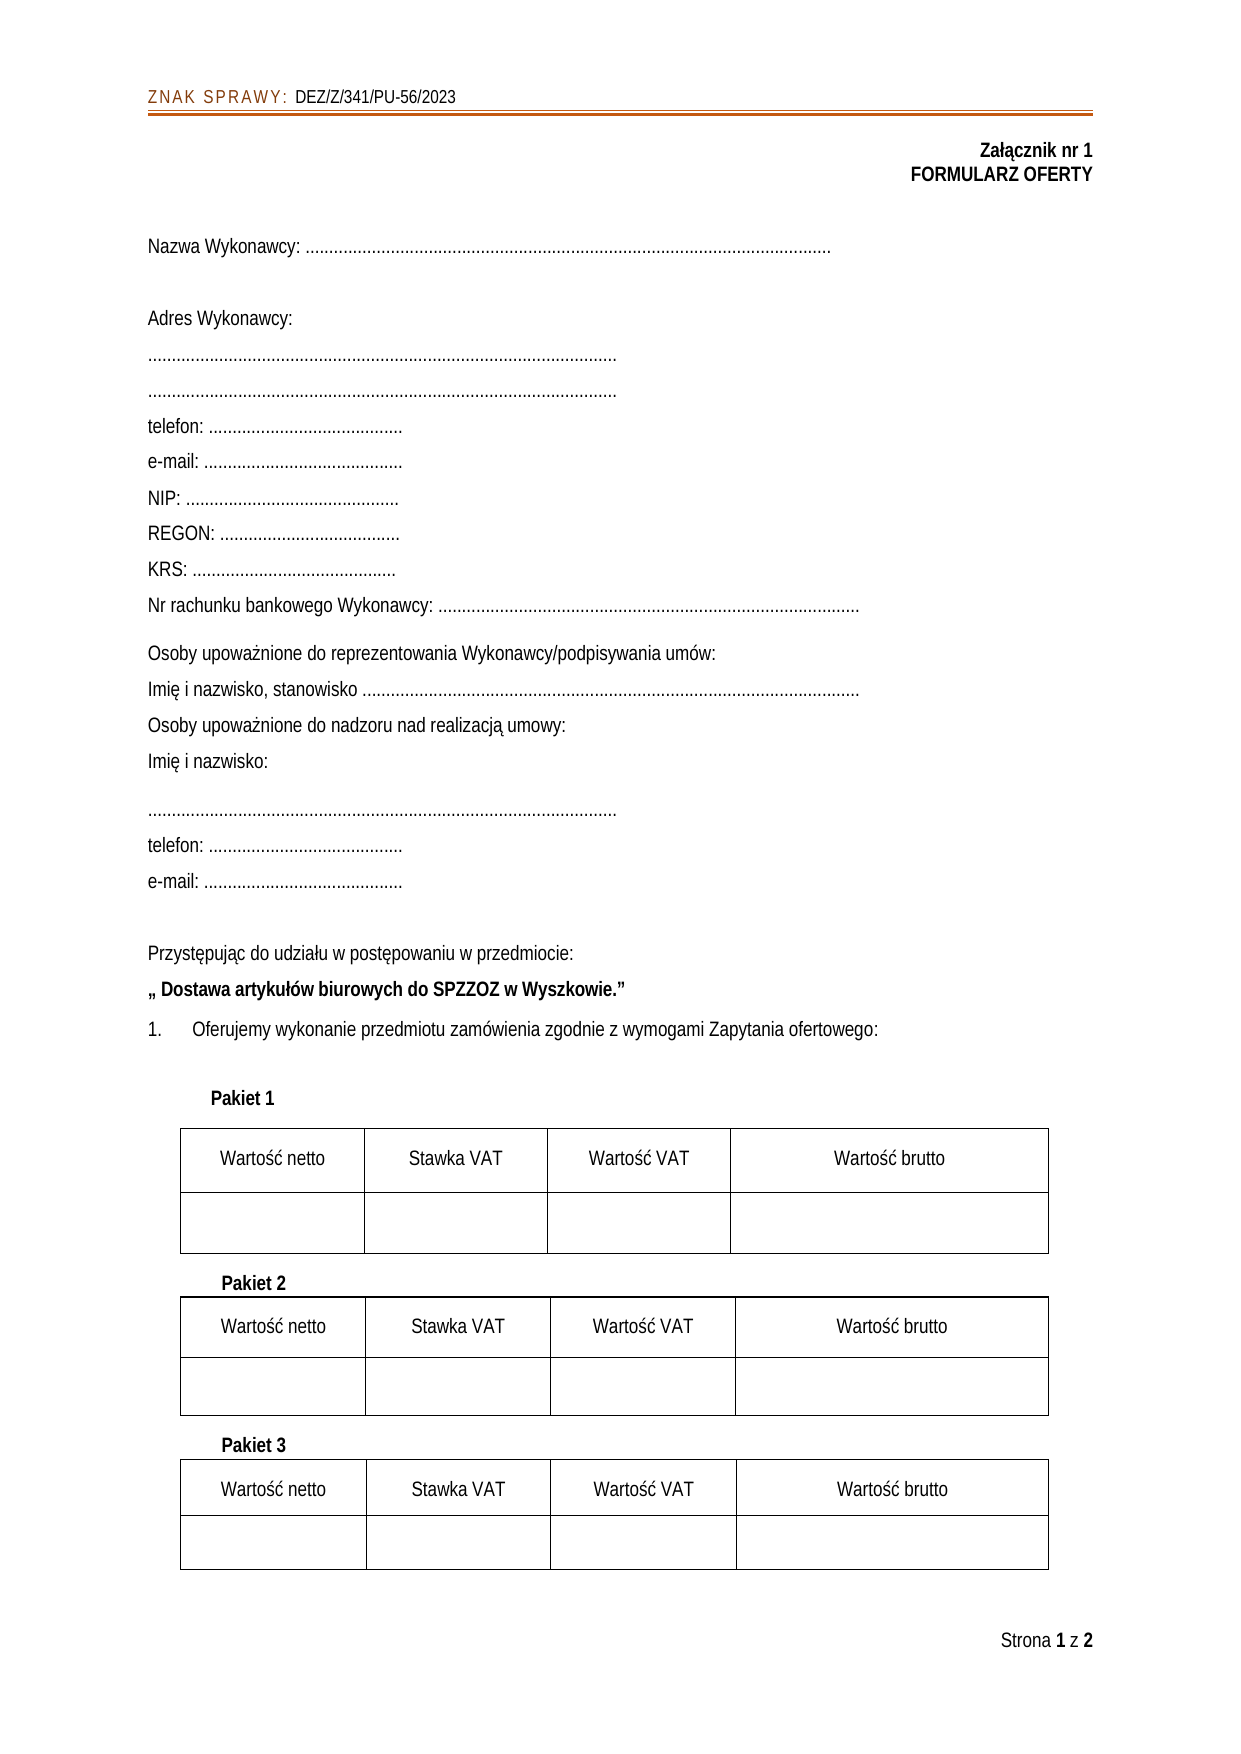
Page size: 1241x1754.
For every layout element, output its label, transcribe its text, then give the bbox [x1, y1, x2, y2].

table_header Wartość brutto [737, 1460, 1048, 1515]
text Załącznik nr 1 [148, 138, 1093, 162]
table_header Wartość VAT [551, 1298, 735, 1357]
text e-mail: .......................................... [148, 869, 1093, 893]
table_cell [181, 1358, 365, 1415]
text Adres Wykonawcy: [148, 306, 1093, 330]
table_header Wartość brutto [731, 1129, 1048, 1192]
table_header Wartość VAT [551, 1460, 736, 1515]
text KRS: ........................................... [148, 557, 1093, 581]
table_cell [181, 1193, 364, 1253]
text Nazwa Wykonawcy: ............................................................................................................... [148, 234, 1093, 258]
text Nr rachunku bankowego Wykonawcy: ......................................................................................... [148, 593, 1093, 617]
text NIP: ............................................. [148, 485, 1093, 509]
text ................................................................................................... [148, 378, 1093, 402]
table_cell [366, 1358, 550, 1415]
table_cell [737, 1516, 1048, 1568]
text Pakiet 1 [148, 1086, 1093, 1109]
text FORMULARZ OFERTY [148, 162, 1093, 186]
text telefon: ......................................... [148, 413, 1093, 437]
text Imię i nazwisko, stanowisko ......................................................................................................... [148, 677, 1093, 701]
text ................................................................................................... [148, 797, 1093, 821]
table_cell [367, 1516, 550, 1568]
table_cell [365, 1193, 547, 1253]
text Pakiet 2 [148, 1271, 1093, 1294]
table_header Wartość netto [181, 1460, 366, 1515]
text e-mail: .......................................... [148, 449, 1093, 473]
text Osoby upoważnione do reprezentowania Wykonawcy/podpisywania umów: [148, 641, 1093, 665]
table_cell [548, 1193, 730, 1253]
table_cell [736, 1358, 1048, 1415]
text REGON: ...................................... [148, 521, 1093, 545]
table_header Stawka VAT [366, 1298, 550, 1357]
table_cell [551, 1358, 735, 1415]
text telefon: ......................................... [148, 833, 1093, 857]
table_header Wartość VAT [548, 1129, 730, 1192]
table_header Wartość netto [181, 1129, 364, 1192]
table_header Wartość brutto [736, 1298, 1048, 1357]
list Oferujemy wykonanie przedmiotu zamówienia zgodnie z wymogami Zapytania ofertowego: [148, 1017, 1093, 1041]
table_cell [731, 1193, 1048, 1253]
text Imię i nazwisko: [148, 749, 1093, 773]
text „ Dostawa artykułów biurowych do SPZZOZ w Wyszkowie.” [148, 977, 1093, 1001]
table_header Stawka VAT [365, 1129, 547, 1192]
text Osoby upoważnione do nadzoru nad realizacją umowy: [148, 713, 1093, 737]
table_header Wartość netto [181, 1298, 365, 1357]
table_header Stawka VAT [367, 1460, 550, 1515]
text Pakiet 3 [148, 1433, 1093, 1457]
text Przystępując do udziału w postępowaniu w przedmiocie: [148, 941, 1093, 965]
text ................................................................................................... [148, 342, 1093, 366]
table_cell [181, 1516, 366, 1568]
table_cell [551, 1516, 736, 1568]
